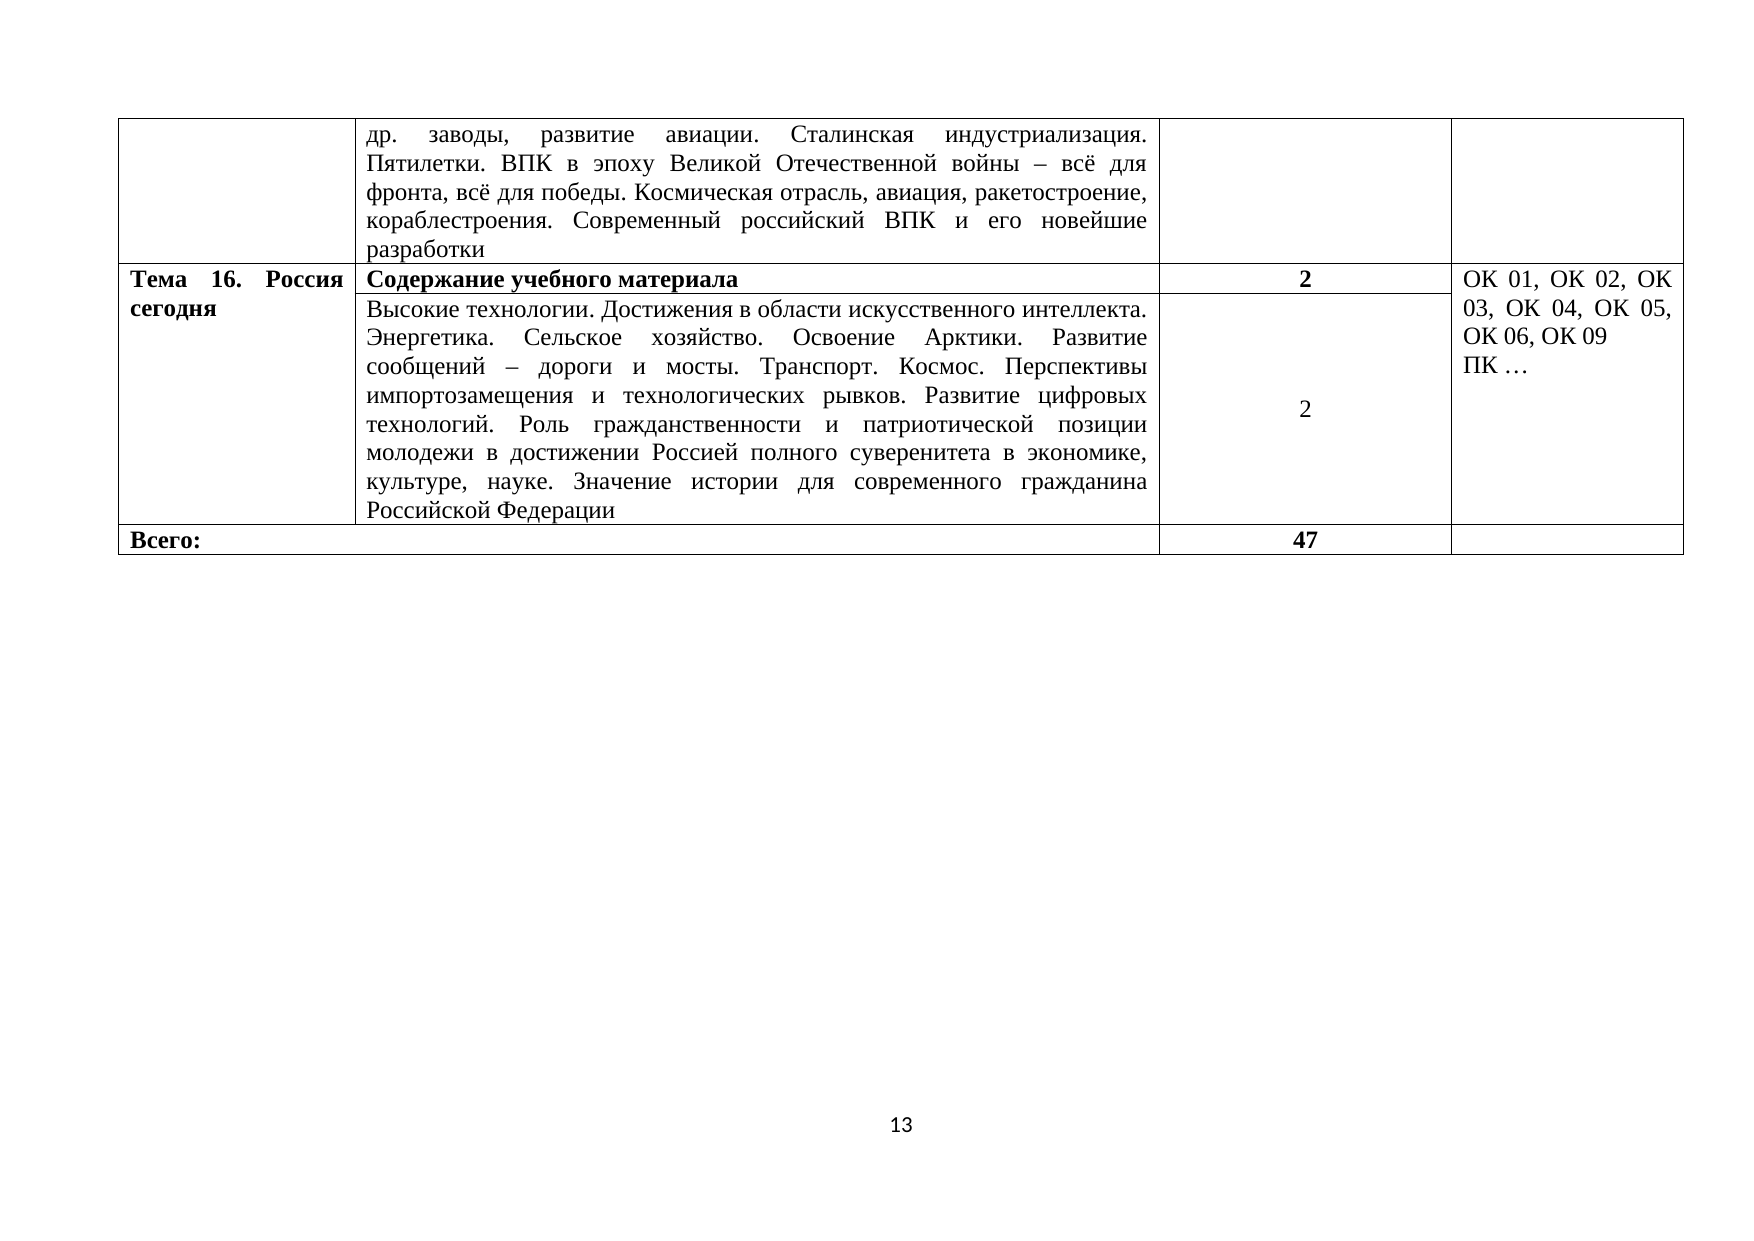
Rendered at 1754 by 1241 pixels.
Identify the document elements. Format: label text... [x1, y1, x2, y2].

table_cell 47 [1160, 525, 1451, 553]
table_cell 2 [1160, 264, 1451, 293]
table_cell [356, 119, 1159, 263]
table_cell 2 [1160, 119, 1451, 263]
table_cell Всего: [119, 525, 1159, 553]
table_cell ОК 01, ОК 02, ОК 03, ОК 04, ОК 05, ОК 06, ОК 09 ПК … [1452, 264, 1683, 524]
table_cell [1452, 525, 1683, 553]
table_cell 2 [1160, 294, 1451, 524]
table_cell Тема 16. Россия сегодня [119, 264, 355, 524]
table_cell Содержание учебного материала [356, 264, 1159, 293]
table_cell Высокие технологии. Достижения в области искусственного интеллекта. Энергетика. Сельское хозяйство. Освоение Арктики. Развитие сообщений – дороги и мосты. Транспорт. Космос. Перспективы импортозамещения и технологических рывков. Развитие цифровых технологий. Роль гражданственности и патриотической позиции молодежи в достижении Россией полного суверенитета в экономике, культуре, науке. Значение истории для современного гражданина Российской Федерации [356, 294, 1159, 524]
